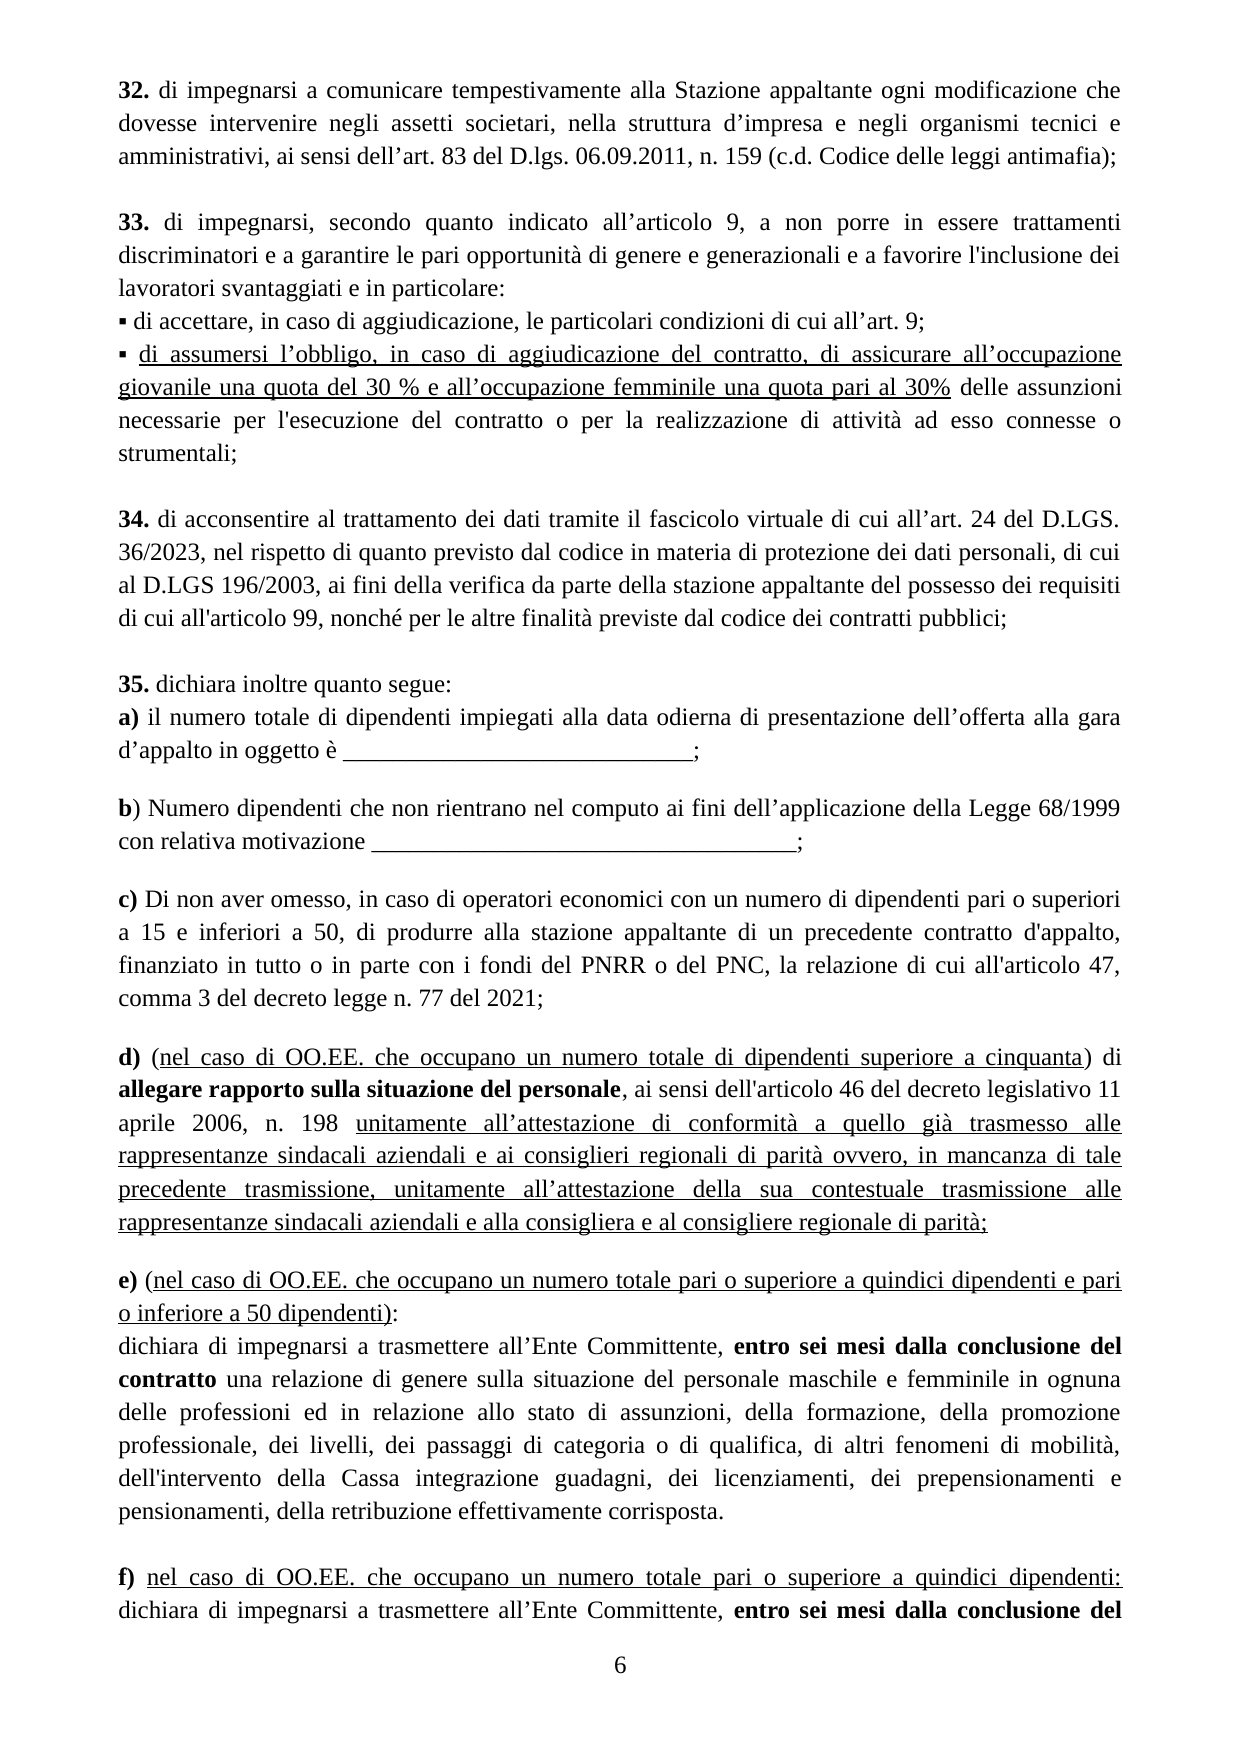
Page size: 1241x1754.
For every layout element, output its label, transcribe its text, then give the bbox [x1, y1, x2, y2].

text ▪ di assumersi l’obbligo, in caso di aggiudicazione del contratto, di assicurare all’occupazione giovanile una quota del 30 % e all’occupazione femminile una quota pari al 30% delle assunzioni necessarie per l'esecuzione del contratto o per la realizzazione di attività ad esso connesse o strumentali; [118, 339, 1122, 467]
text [118, 1562, 1122, 1624]
text 34. di acconsentire al trattamento dei dati tramite il fascicolo virtuale di cui all’art. 24 del D.LGS. 36/2023, nel rispetto di quanto previsto dal codice in materia di protezione dei dati personali, di cui al D.LGS 196/2003, ai fini della verifica da parte della stazione appaltante del possesso dei requisiti di cui all'articolo 99, nonché per le altre finalità previste dal codice dei contratti pubblici; [118, 504, 1122, 632]
text dichiara di impegnarsi a trasmettere all’Ente Committente, entro sei mesi dalla conclusione del contratto una relazione di genere sulla situazione del personale maschile e femminile in ognuna delle professioni ed in relazione allo stato di assunzioni, della formazione, della promozione professionale, dei livelli, dei passaggi di categoria o di qualifica, di altri fenomeni di mobilità, dell'intervento della Cassa integrazione guadagni, dei licenziamenti, dei prepensionamenti e pensionamenti, della retribuzione effettivamente corrisposta. [118, 1331, 1122, 1524]
text 33. di impegnarsi, secondo quanto indicato all’articolo 9, a non porre in essere trattamenti discriminatori e a garantire le pari opportunità di genere e generazionali e a favorire l'inclusione dei lavoratori svantaggiati e in particolare: [118, 207, 1122, 302]
text 32. di impegnarsi a comunicare tempestivamente alla Stazione appaltante ogni modificazione che dovesse intervenire negli assetti societari, nella struttura d’impresa e negli organismi tecnici e amministrativi, ai sensi dell’art. 83 del D.lgs. 06.09.2011, n. 159 (c.d. Codice delle leggi antimafia); [118, 75, 1122, 170]
text b) Numero dipendenti che non rientrano nel computo ai fini dell’applicazione della Legge 68/1999 con relativa motivazione __________________________________; [118, 793, 1122, 855]
text 35. dichiara inoltre quanto segue: [118, 669, 1122, 698]
text d) (nel caso di OO.EE. che occupano un numero totale di dipendenti superiore a cinquanta) di allegare rapporto sulla situazione del personale, ai sensi dell'articolo 46 del decreto legislativo 11 aprile 2006, n. 198 unitamente all’attestazione di conformità a quello già trasmesso alle rappresentanze sindacali aziendali e ai consiglieri regionali di parità ovvero, in mancanza di tale precedente trasmissione, unitamente all’attestazione della sua contestuale trasmissione alle rappresentanze sindacali aziendali e alla consigliera e al consigliere regionale di parità; [118, 1200, 1122, 1235]
text e) (nel caso di OO.EE. che occupano un numero totale pari o superiore a quindici dipendenti e pari o inferiore a 50 dipendenti): [118, 1265, 1122, 1326]
text a) il numero totale di dipendenti impiegati alla data odierna di presentazione dell’offerta alla gara d’appalto in oggetto è ____________________________; [118, 702, 1122, 764]
text ▪ di accettare, in caso di aggiudicazione, le particolari condizioni di cui all’art. 9; [118, 306, 1122, 335]
text c) Di non aver omesso, in caso di operatori economici con un numero di dipendenti pari o superiori a 15 e inferiori a 50, di produrre alla stazione appaltante di un precedente contratto d'appalto, finanziato in tutto o in parte con i fondi del PNRR o del PNC, la relazione di cui all'articolo 47, comma 3 del decreto legge n. 77 del 2021; [118, 884, 1122, 1012]
text d) (nel caso di OO.EE. che occupano un numero totale di dipendenti superiore a cinquanta) di allegare rapporto sulla situazione del personale, ai sensi dell'articolo 46 del decreto legislativo 11 aprile 2006, n. 198 unitamente all’attestazione di conformità a quello già trasmesso alle rappresentanze sindacali aziendali e ai consiglieri regionali di parità ovvero, in mancanza di tale precedente trasmissione, unitamente all’attestazione della sua contestuale trasmissione alle rappresentanze sindacali aziendali e alla consigliera e al consigliere regionale di parità; [118, 1042, 1122, 1166]
